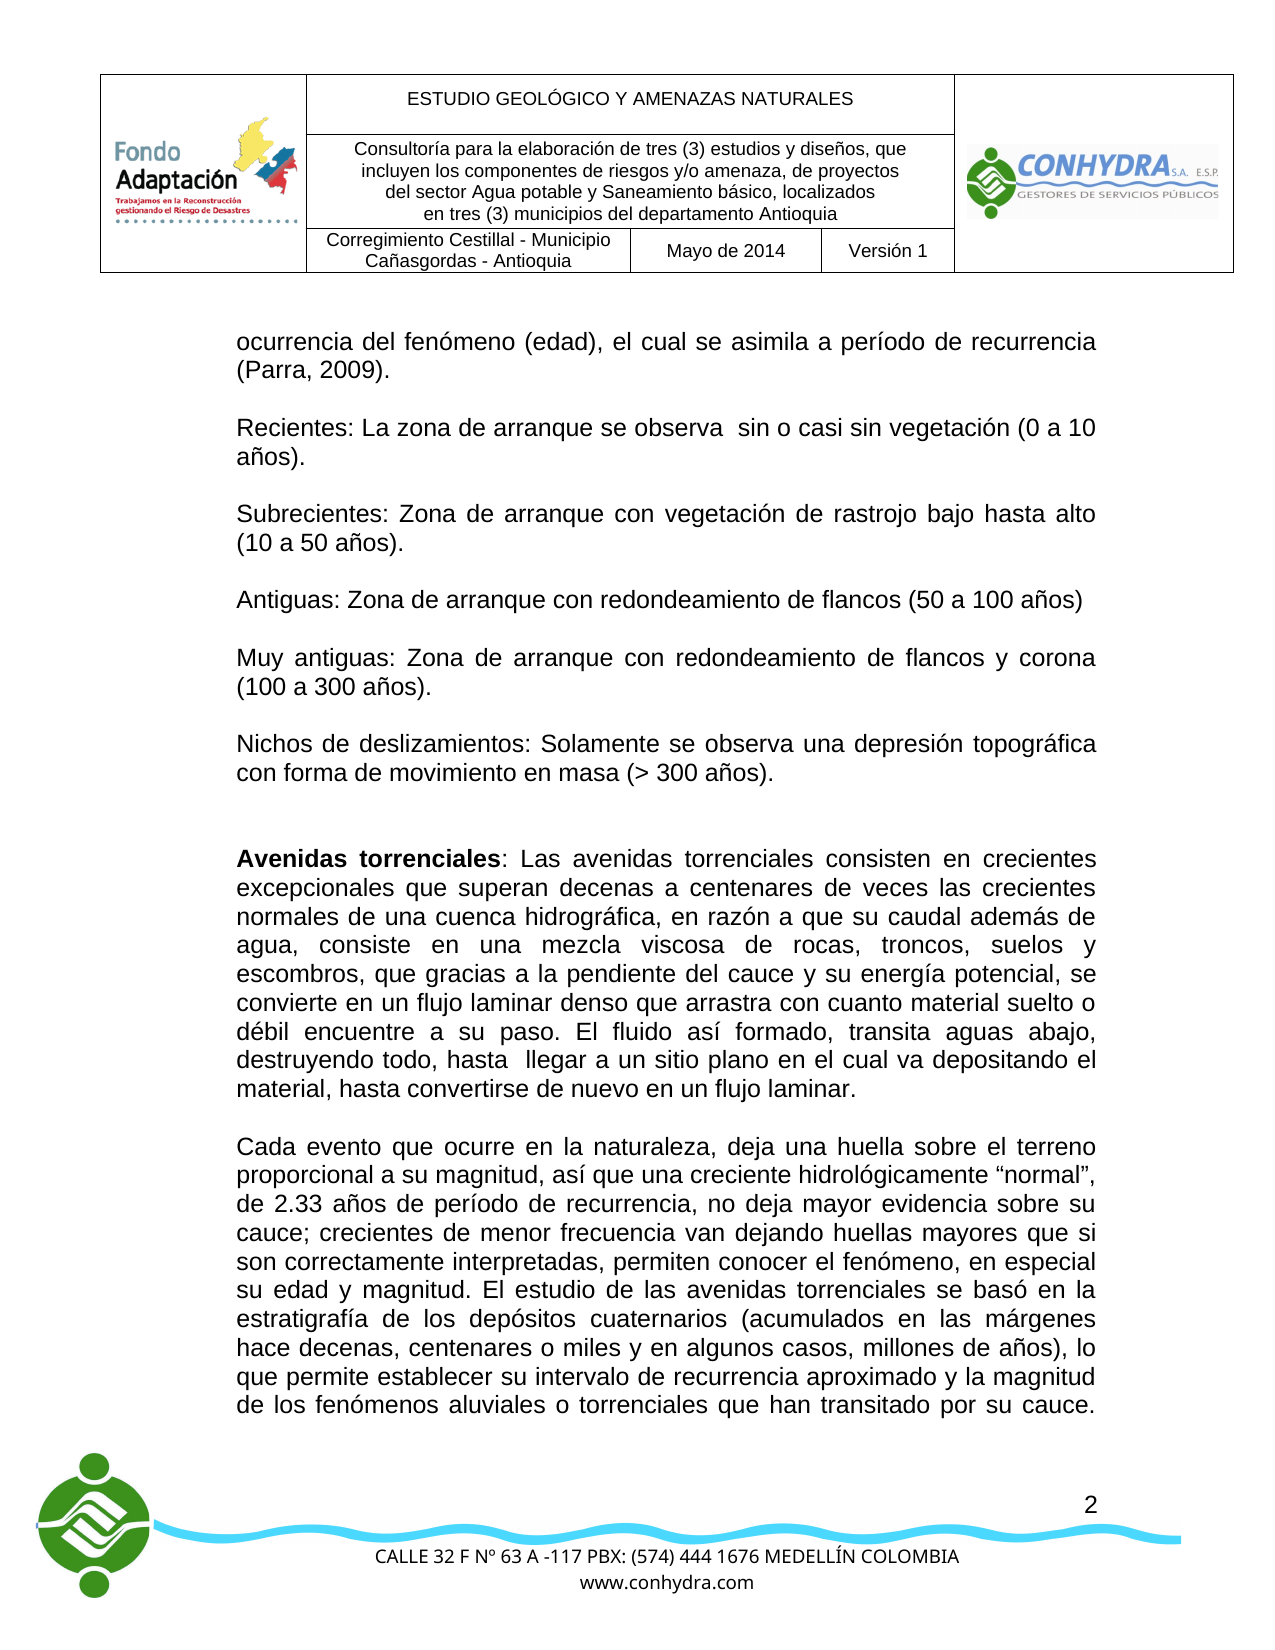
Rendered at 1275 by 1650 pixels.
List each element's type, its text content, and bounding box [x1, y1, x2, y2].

picture [153, 1519, 1182, 1545]
text Muy antiguas: Zona de arranque con redondeamiento de flancos y corona (100 a 300 años). [236, 643, 1098, 700]
picture [35, 1447, 150, 1598]
text Recientes: La zona de arranque se observa sin o casi sin vegetación (0 a 10 años). [236, 413, 1098, 470]
picture [115, 111, 298, 224]
text Subrecientes: Zona de arranque con vegetación de rastrojo bajo hasta alto (10 a 50 años). [236, 499, 1098, 557]
picture [967, 144, 1219, 219]
text Antiguas: Zona de arranque con redondeamiento de flancos (50 a 100 años) [236, 585, 1098, 614]
text Avenidas torrenciales: Las avenidas torrenciales consisten en crecientes excepcionales que superan decenas a centenares de veces las crecientes normales de una cuenca hidrográfica, en razón a que su caudal además de agua, consiste en una mezcla viscosa de rocas, troncos, suelos y escombros, que gracias a la pendiente del cauce y su energía potencial, se convierte en un flujo laminar denso que arrastra con cuanto material suelto o débil encuentre a su paso. El fluido así formado, transita aguas abajo, destruyendo todo, hasta llegar a un sitio plano en el cual va depositando el material, hasta convertirse de nuevo en un flujo laminar. [236, 844, 1098, 1103]
text Nichos de deslizamientos: Solamente se observa una depresión topográfica con forma de movimiento en masa (> 300 años). [236, 729, 1098, 787]
